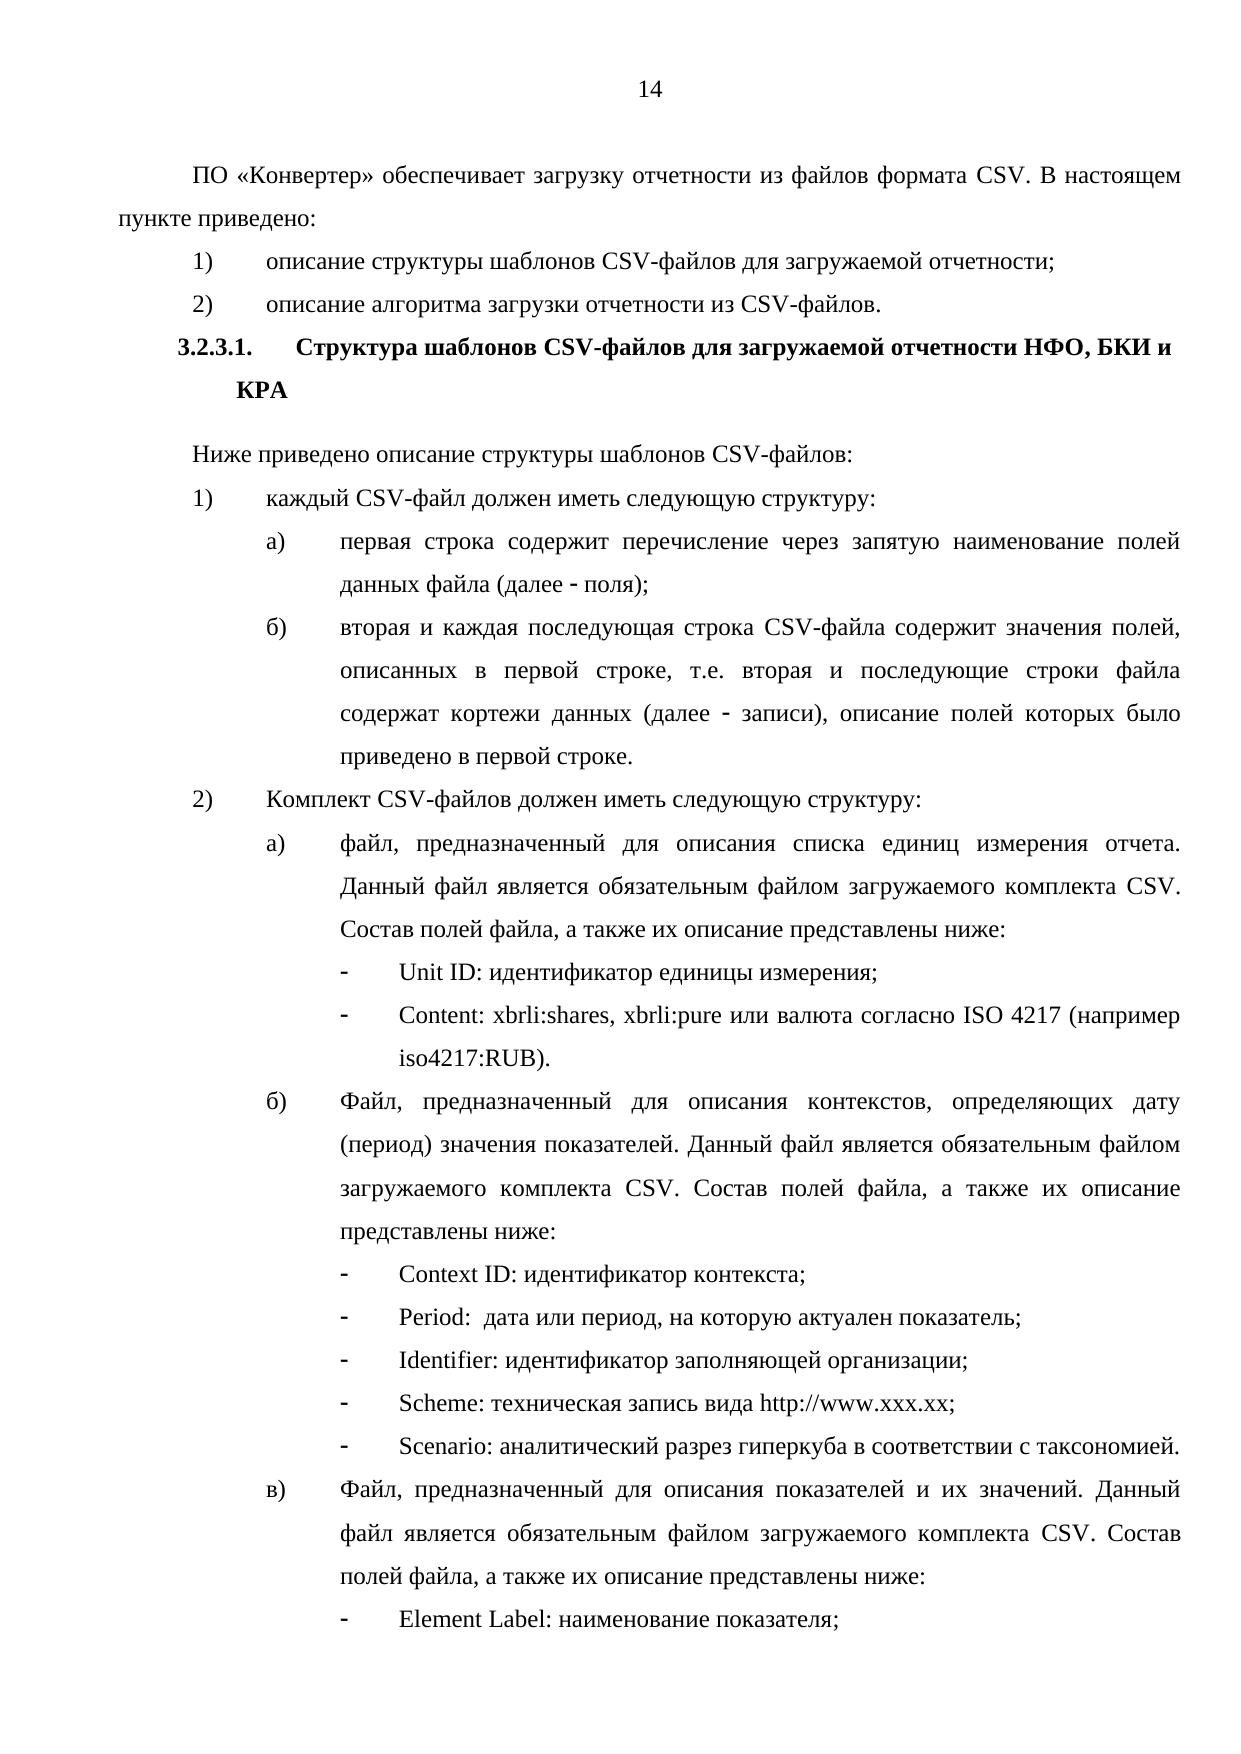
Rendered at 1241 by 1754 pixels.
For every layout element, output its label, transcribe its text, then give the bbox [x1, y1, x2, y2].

list Ниже приведено описание структуры шаблонов CSV-файлов: [192, 439, 1181, 468]
list первая строка содержит перечисление через запятую наименование полей данных файла (далее поля); [266, 526, 1181, 598]
list Element Label: наименование показателя; [340, 1604, 1181, 1633]
list Period: дата или период, на которую актуален показатель; [340, 1302, 1181, 1331]
list вторая и каждая последующая строка CSV-файла содержит значения полей, описанных в первой строке, т.е. вторая и последующие строки файла содержат кортежи данных (далее записи), описание полей которых было приведено в первой строке. [266, 612, 1181, 770]
list Content: xbrli:shares, xbrli:pure или валюта согласно ISO 4217 (например iso4217:RUB). [340, 1000, 1181, 1072]
text Структура шаблонов CSV-файлов для загружаемой отчетности НФО, БКИ и КРА [177, 332, 1181, 404]
list Scheme: техническая запись вида http://www.xxx.xx; [340, 1388, 1181, 1417]
list описание структуры шаблонов CSV-файлов для загружаемой отчетности; [192, 246, 1181, 275]
list Комплект CSV-файлов должен иметь следующую структуру: [118, 784, 1181, 813]
list каждый CSV-файл должен иметь следующую структуру: [118, 483, 1181, 511]
text ПО «Конвертер» обеспечивает загрузку отчетности из файлов формата CSV. В настоящем пункте приведено: [118, 160, 1181, 232]
list Файл, предназначенный для описания показателей и их значений. Данный файл является обязательным файлом загружаемого комплекта CSV. Состав полей файла, а также их описание представлены ниже: [266, 1474, 1181, 1589]
list Scenario: аналитический разрез гиперкуба в соответствии с таксономией. [340, 1431, 1181, 1460]
list Файл, предназначенный для описания контекстов, определяющих дату (период) значения показателей. Данный файл является обязательным файлом загружаемого комплекта CSV. Состав полей файла, а также их описание представлены ниже: [266, 1086, 1181, 1244]
list файл, предназначенный для описания списка единиц измерения отчета. Данный файл является обязательным файлом загружаемого комплекта CSV. Состав полей файла, а также их описание представлены ниже: [266, 828, 1181, 943]
list описание алгоритма загрузки отчетности из CSV-файлов. [192, 289, 1181, 318]
list Identifier: идентификатор заполняющей организации; [340, 1345, 1181, 1374]
list Unit ID: идентификатор единицы измерения; [340, 957, 1181, 986]
list Context ID: идентификатор контекста; [340, 1259, 1181, 1288]
